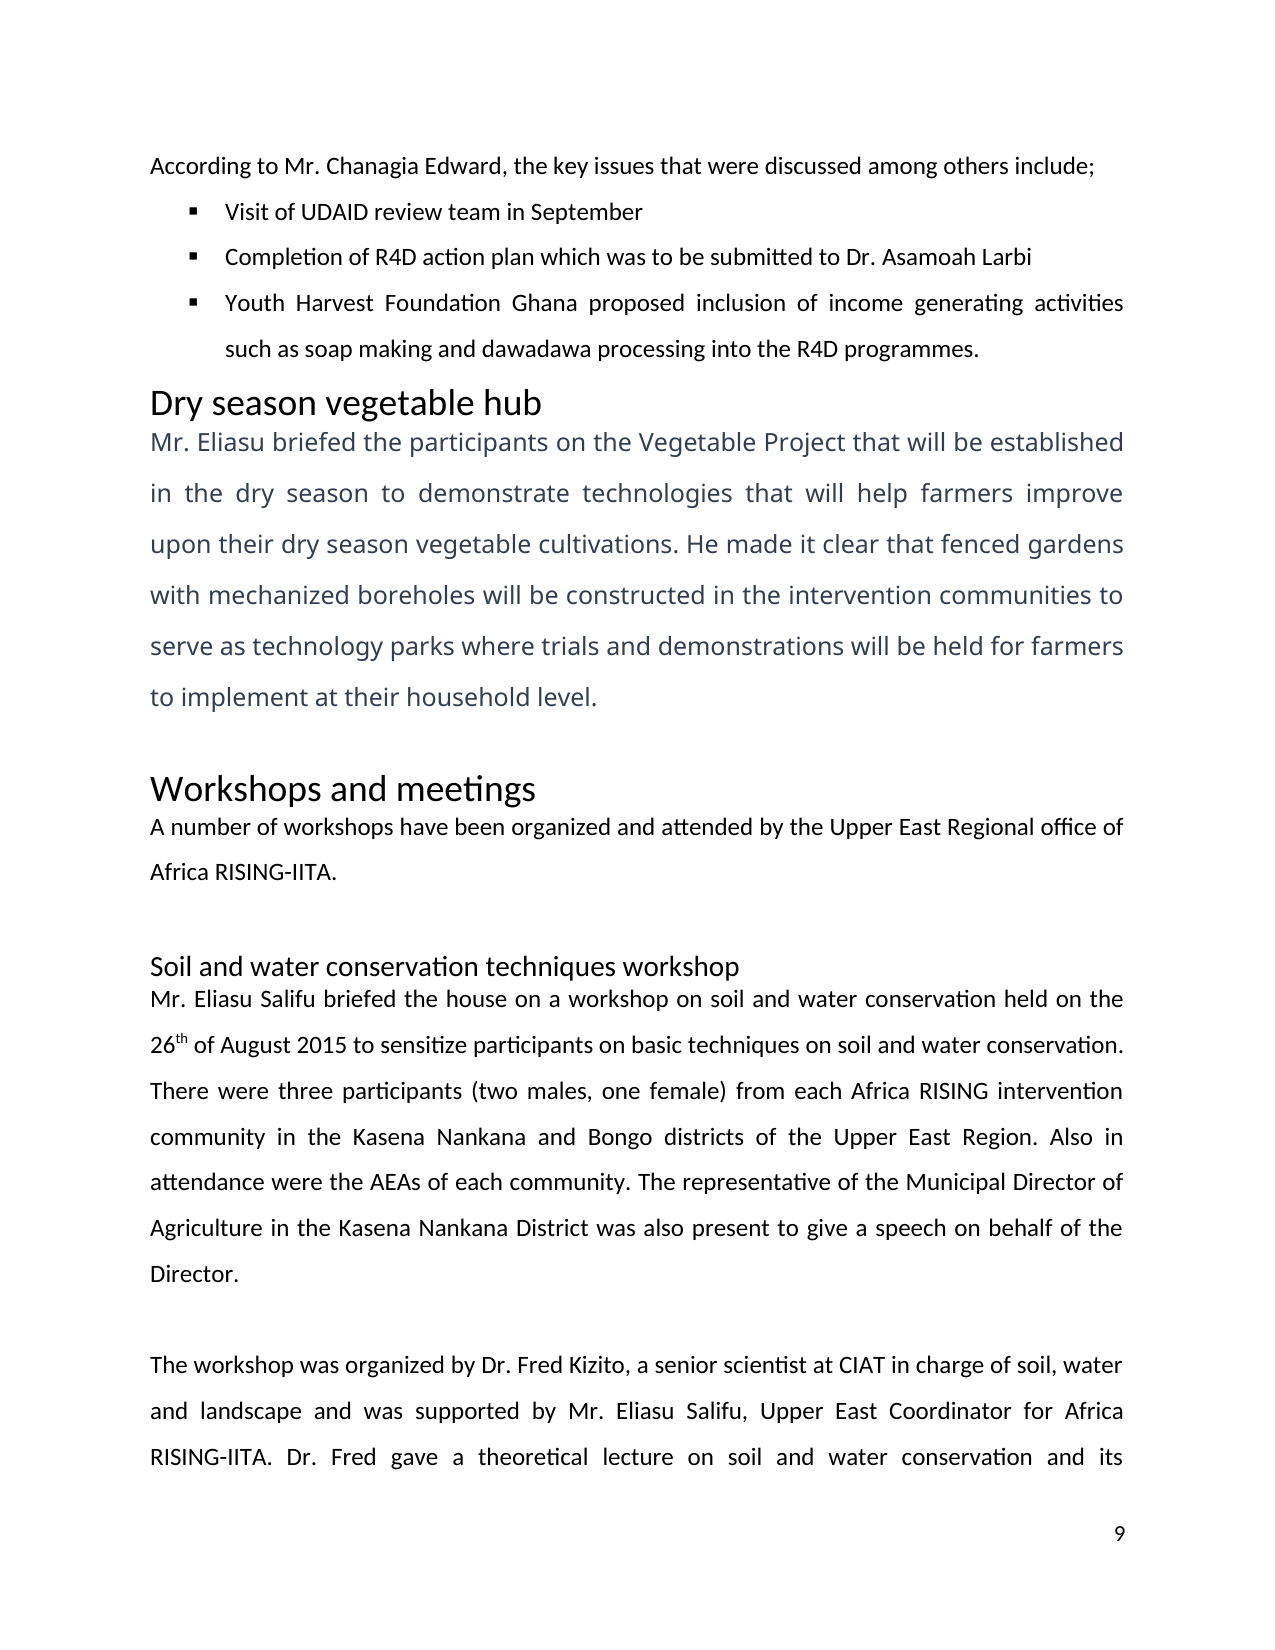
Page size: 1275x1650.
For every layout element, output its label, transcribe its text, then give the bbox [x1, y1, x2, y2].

text Dry season vegetable hub [150, 379, 1125, 424]
text A number of workshops have been organized and attended by the Upper East Regional office of Africa RISING-IITA. [150, 811, 1125, 887]
list Youth Harvest Foundation Ghana proposed inclusion of income generating activities such as soap making and dawadawa processing into the R4D programmes. [187, 287, 1125, 363]
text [150, 1349, 1125, 1471]
text According to Mr. Chanagia Edward, the key issues that were discussed among others include; [150, 150, 1125, 181]
text Workshops and meetings [150, 765, 1125, 811]
list Visit of UDAID review team in September [187, 196, 1125, 226]
list Completion of R4D action plan which was to be submitted to Dr. Asamoah Larbi [187, 241, 1125, 272]
text Mr. Eliasu briefed the participants on the Vegetable Project that will be established in the dry season to demonstrate technologies that will help farmers improve upon their dry season vegetable cultivations. He made it clear that fenced gardens with mechanized boreholes will be constructed in the intervention communities to serve as technology parks where trials and demonstrations will be held for farmers to implement at their household level. [150, 424, 1125, 714]
text Mr. Eliasu Salifu briefed the house on a workshop on soil and water conservation held on the 26th of August 2015 to sensitize participants on basic techniques on soil and water conservation. There were three participants (two males, one female) from each Africa RISING intervention community in the Kasena Nankana and Bongo districts of the Upper East Region. Also in attendance were the AEAs of each community. The representative of the Municipal Director of Agriculture in the Kasena Nankana District was also present to give a speech on behalf of the Director. [150, 983, 1125, 1288]
text Soil and water conservation techniques workshop [150, 948, 1125, 983]
